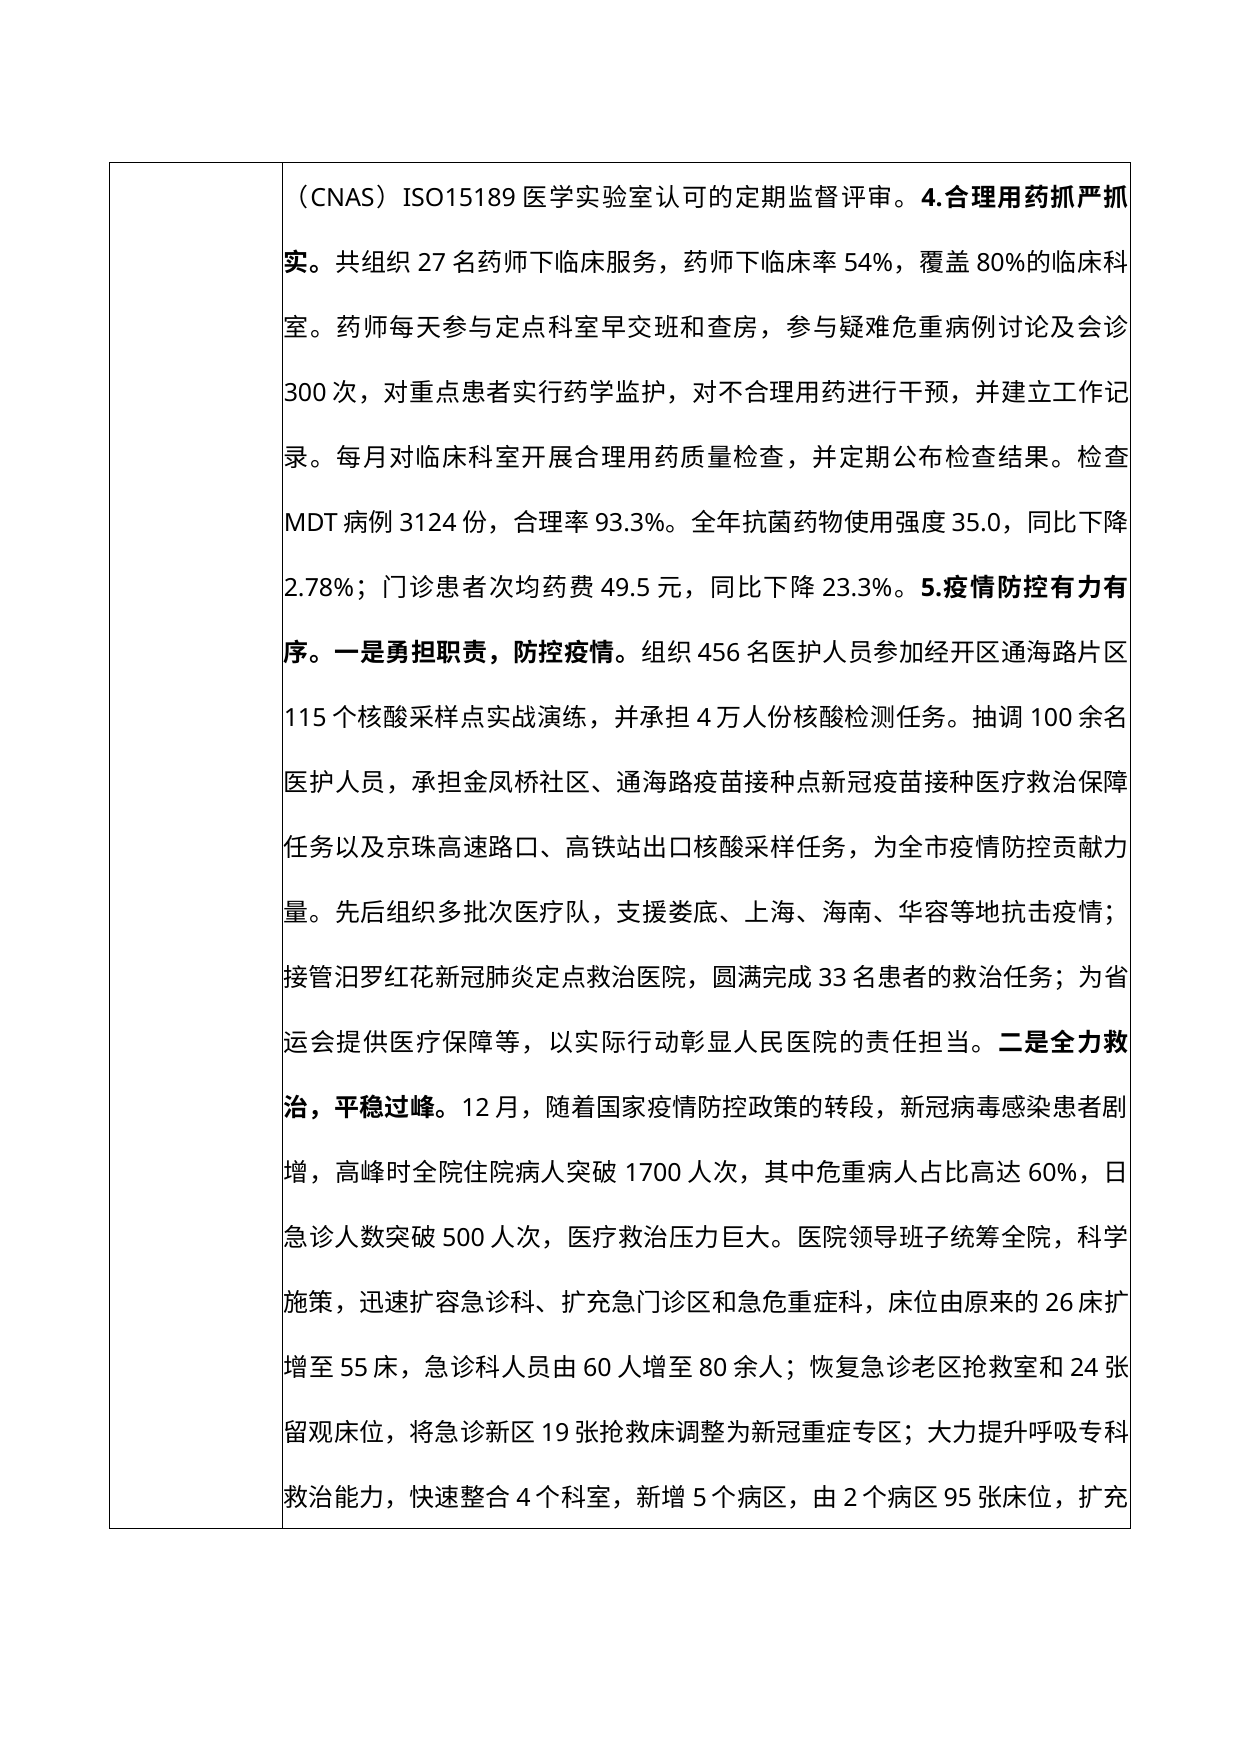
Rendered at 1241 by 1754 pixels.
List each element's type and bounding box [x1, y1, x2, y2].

table_cell [110, 163, 282, 1528]
table_cell [283, 163, 1130, 1528]
